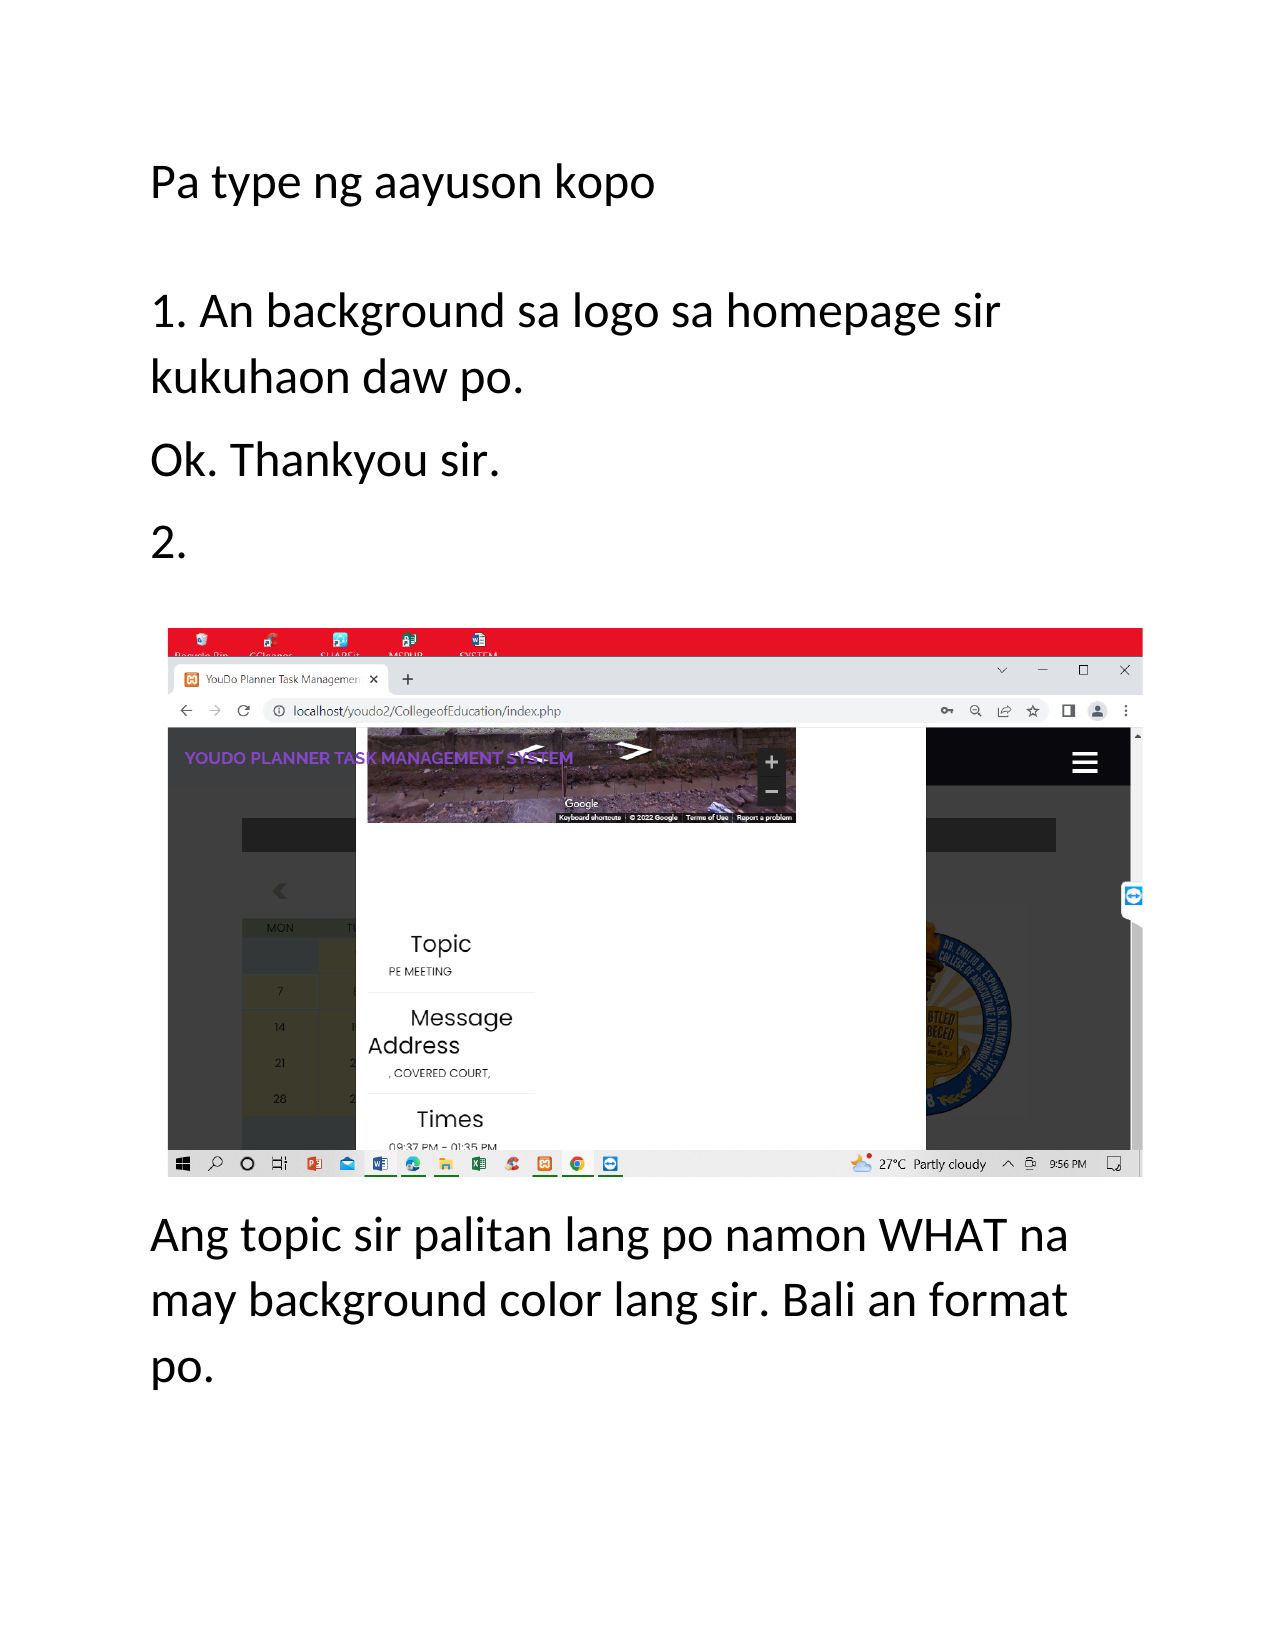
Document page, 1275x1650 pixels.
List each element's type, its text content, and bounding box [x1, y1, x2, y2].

text Ok. Thankyou sir. [150, 428, 1125, 489]
text 2. [150, 510, 1125, 571]
text Pa type ng aayuson kopo [150, 150, 1125, 211]
text 1. An background sa logo sa homepage sir kukuhaon daw po. [150, 279, 1125, 406]
picture [167, 628, 1143, 1177]
